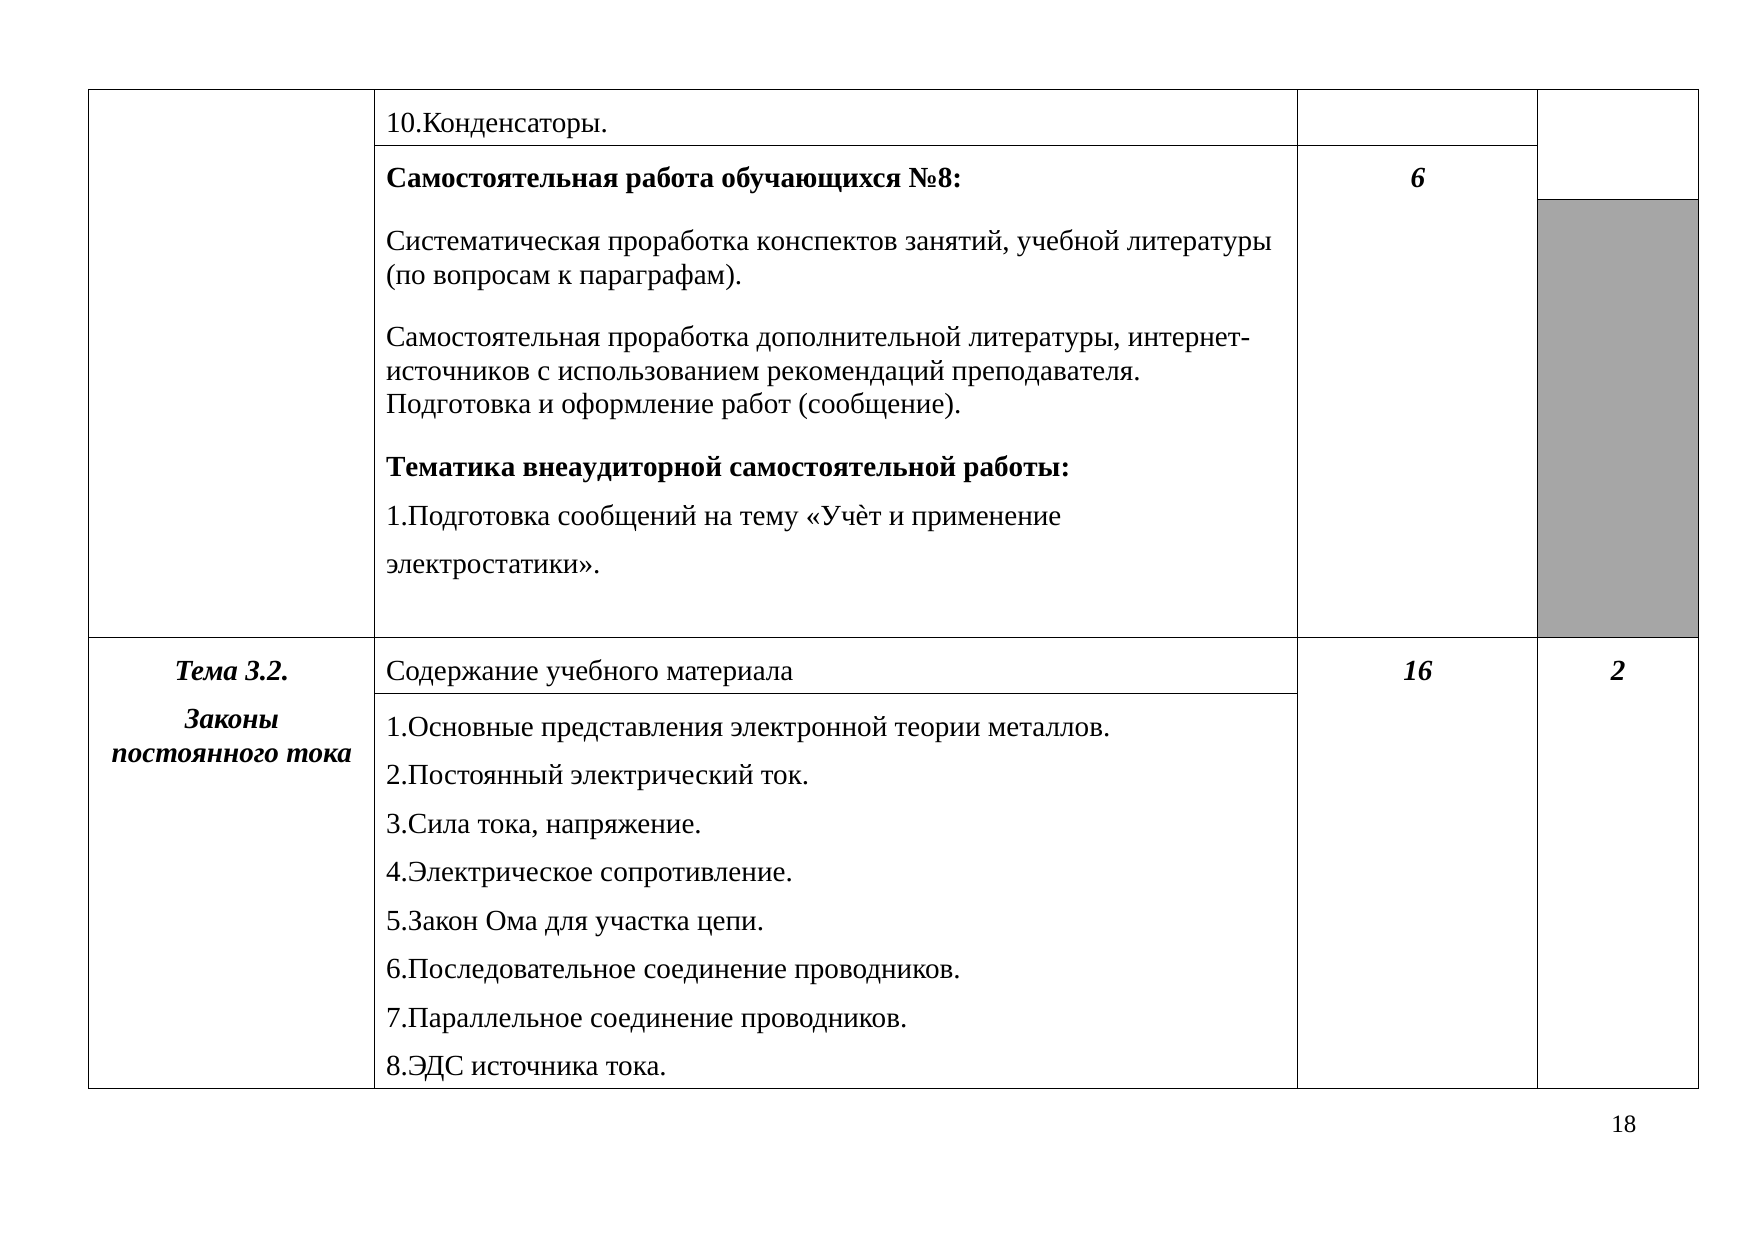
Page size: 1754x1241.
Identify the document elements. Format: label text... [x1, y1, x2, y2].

table_cell 6 [1298, 146, 1537, 637]
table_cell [375, 694, 1297, 1088]
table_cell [375, 90, 1297, 144]
table_cell 2 [1538, 638, 1698, 1088]
table_cell Содержание учебного материала [375, 638, 1297, 693]
table_cell Тема 3.2. Законы постоянного тока [89, 638, 374, 1088]
table_cell [1538, 200, 1698, 637]
table_cell 16 [1298, 638, 1537, 1088]
table_cell Самостоятельная работа обучающихся №8: Систематическая проработка конспектов занятий, учебной литературы (по вопросам к параграфам). Самостоятельная проработка дополнительной литературы, интернет-источников с использованием рекомендаций преподавателя. Подготовка и оформление работ (сообщение). Тематика внеаудиторной самостоятельной работы: 1.Подготовка сообщений на тему «Учѐт и применение электростатики». [375, 146, 1297, 637]
